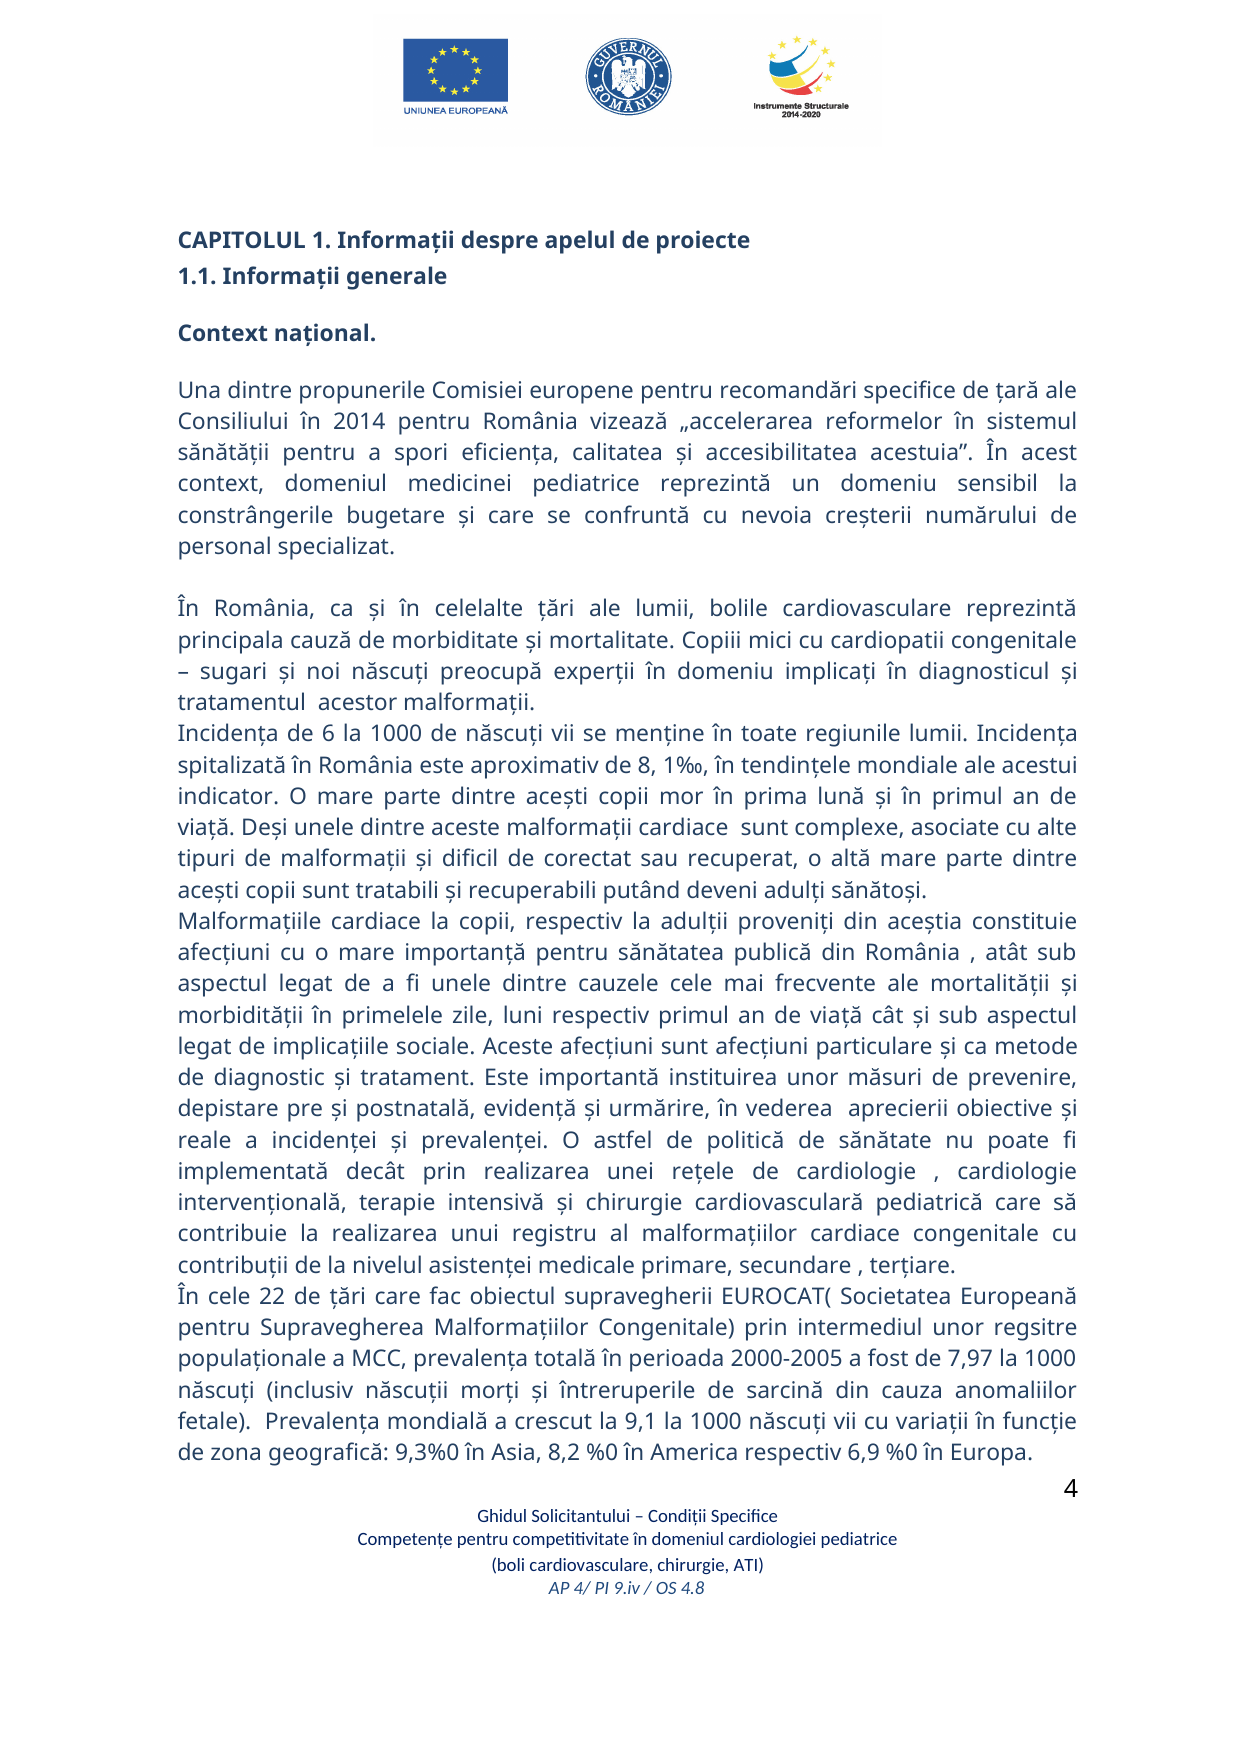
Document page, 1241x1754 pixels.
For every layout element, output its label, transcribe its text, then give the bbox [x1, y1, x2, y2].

text Una dintre propunerile Comisiei europene pentru recomandări specifice de țară ale Consiliului în 2014 pentru România vizează „accelerarea reformelor în sistemul sănătății pentru a spori eficiența, calitatea și accesibilitatea acestuia”. În acest context, domeniul medicinei pediatrice reprezintă un domeniu sensibil la constrângerile bugetare și care se confruntă cu nevoia creșterii numărului de personal specializat. [177, 373, 1078, 561]
picture [373, 14, 883, 147]
text Malformaţiile cardiace la copii, respectiv la adulţii proveniţi din aceştia constituie afecţiuni cu o mare importanţă pentru sănătatea publică din România , atât sub aspectul legat de a fi unele dintre cauzele cele mai frecvente ale mortalităţii şi morbidităţii în primelele zile, luni respectiv primul an de viaţă cât şi sub aspectul legat de implicaţiile sociale. Aceste afecţiuni sunt afecţiuni particulare şi ca metode de diagnostic şi tratament. Este importantă instituirea unor măsuri de prevenire, depistare pre şi postnatală, evidenţă şi urmărire, în vederea aprecierii obiective şi reale a incidenţei şi prevalenţei. O astfel de politică de sănătate nu poate fi implementată decât prin realizarea unei reţele de cardiologie , cardiologie intervenţională, terapie intensivă şi chirurgie cardiovasculară pediatrică care să contribuie la realizarea unui registru al malformaţiilor cardiace congenitale cu contribuţii de la nivelul asistenţei medicale primare, secundare , terţiare. [177, 905, 1078, 1280]
subtitle CAPITOLUL 1. Informații despre apelul de proiecte [177, 224, 1078, 255]
text Incidenţa de 6 la 1000 de născuţi vii se menţine în toate regiunile lumii. Incidenţa spitalizată în România este aproximativ de 8, 1‰, în tendinţele mondiale ale acestui indicator. O mare parte dintre aceşti copii mor în prima lună şi în primul an de viaţă. Deşi unele dintre aceste malformaţii cardiace sunt complexe, asociate cu alte tipuri de malformaţii şi dificil de corectat sau recuperat, o altă mare parte dintre aceşti copii sunt tratabili şi recuperabili putând deveni adulţi sănătoşi. [177, 717, 1078, 905]
text În cele 22 de ţări care fac obiectul supravegherii EUROCAT( Societatea Europeană pentru Supravegherea Malformaţiilor Congenitale) prin intermediul unor regsitre populaţionale a MCC, prevalența totală în perioada 2000-2005 a fost de 7,97 la 1000 născuți (inclusiv născuţii morţi şi întreruperile de sarcină din cauza anomaliilor fetale). Prevalenţa mondială a crescut la 9,1 la 1000 născuţi vii cu variaţii în funcţie de zona geografică: 9,3%0 în Asia, 8,2 %0 în America respectiv 6,9 %0 în Europa. [177, 1280, 1078, 1467]
text 1.1. Informații generale [177, 260, 1078, 291]
text Context național. [177, 317, 1078, 348]
text În România, ca şi în celelalte ţări ale lumii, bolile cardiovasculare reprezintă principala cauză de morbiditate şi mortalitate. Copiii mici cu cardiopatii congenitale – sugari şi noi născuţi preocupă experţii în domeniu implicaţi în diagnosticul şi tratamentul acestor malformaţii. [177, 592, 1078, 717]
